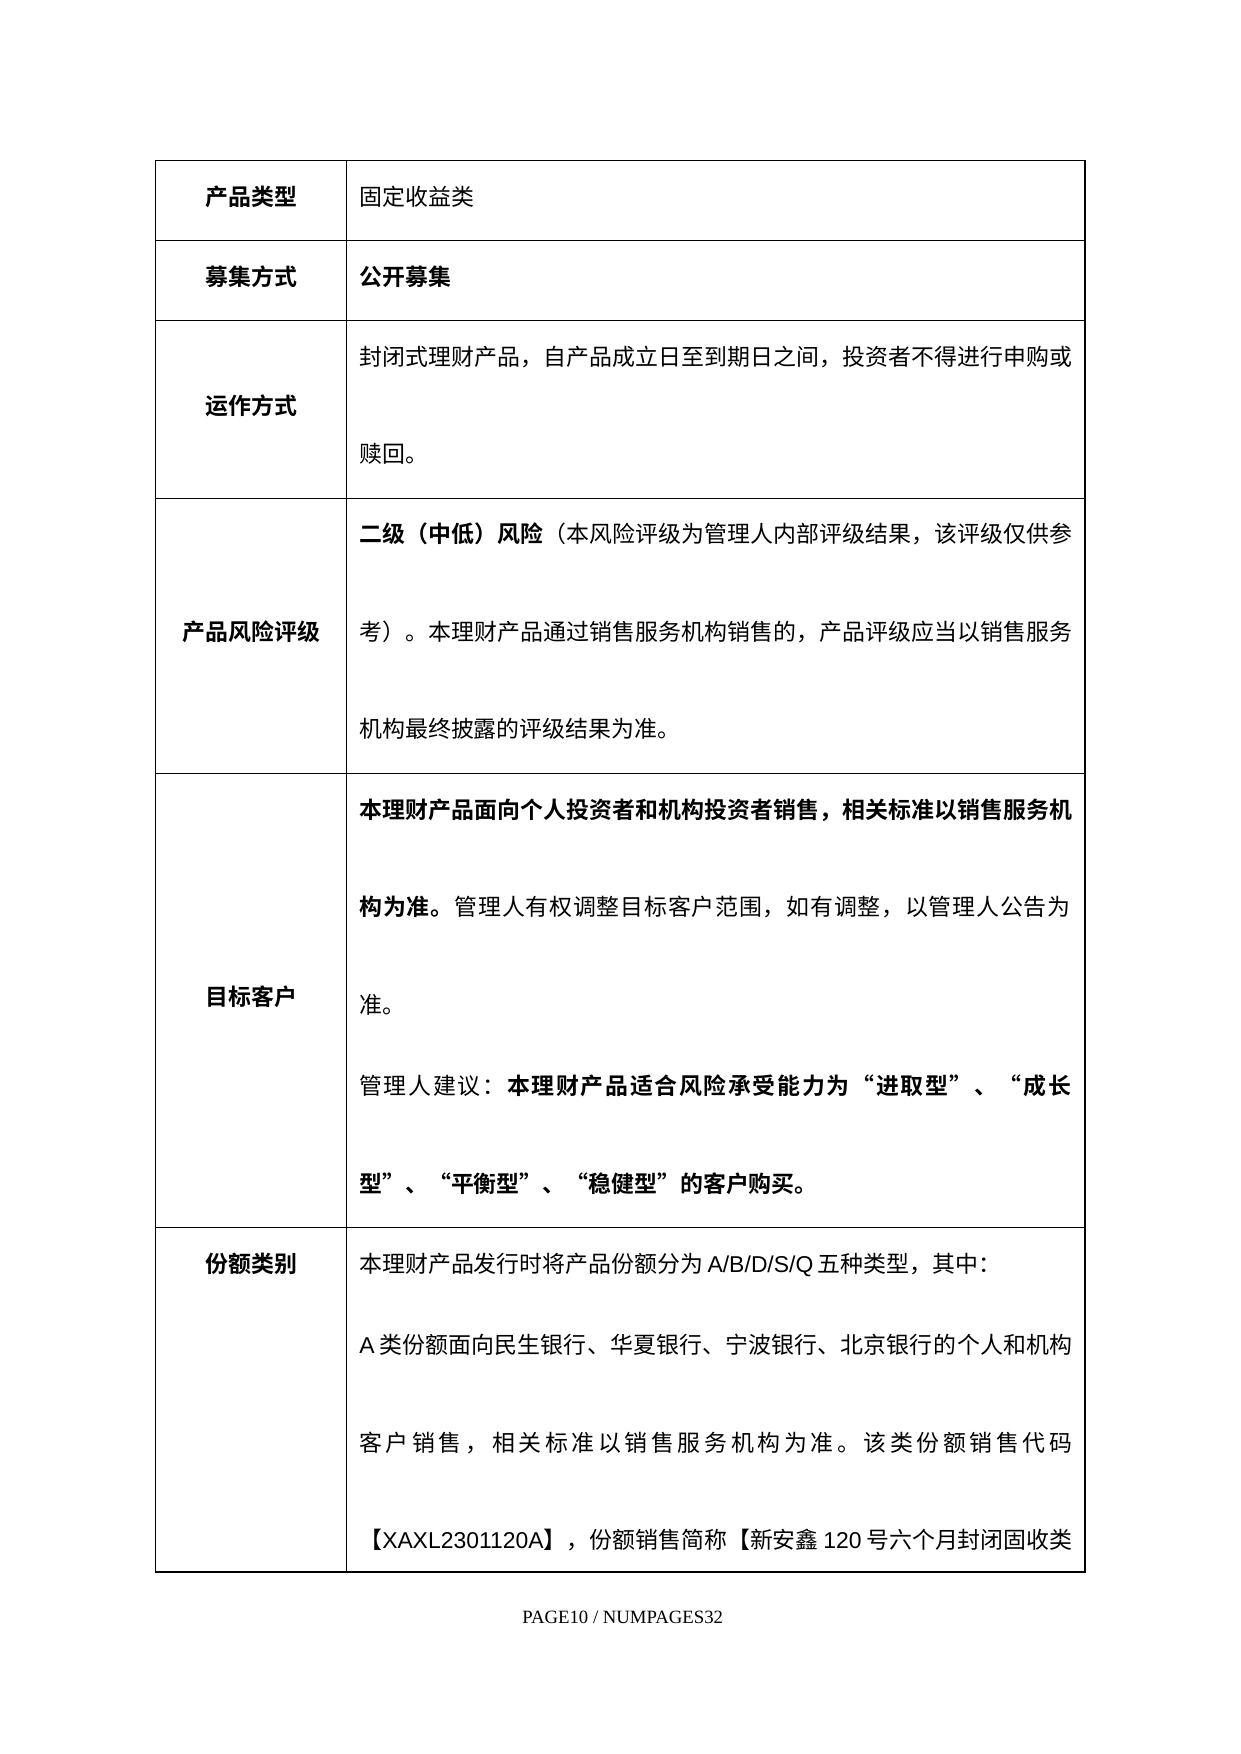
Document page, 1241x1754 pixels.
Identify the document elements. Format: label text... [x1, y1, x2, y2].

table_cell 产品风险评级 [156, 499, 346, 773]
table_cell 固定收益类 [347, 161, 1084, 240]
table_cell 本理财产品面向个人投资者和机构投资者销售，相关标准以销售服务机构为准。管理人有权调整目标客户范围，如有调整，以管理人公告为准。 管理人建议：本理财产品适合风险承受能力为“进取型”、“成长型”、“平衡型”、“稳健型”的客户购买。 [347, 774, 1084, 1227]
table_cell 封闭式理财产品，自产品成立日至到期日之间，投资者不得进行申购或赎回。 [347, 321, 1084, 498]
table_cell 运作方式 [156, 321, 346, 498]
table_cell 公开募集 [347, 241, 1084, 320]
table_cell 份额类别 [156, 1228, 346, 1571]
table_cell 产品类型 [156, 161, 346, 240]
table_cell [347, 1228, 1084, 1571]
table_cell 目标客户 [156, 774, 346, 1227]
table_cell 二级（中低）风险（本风险评级为管理人内部评级结果，该评级仅供参考）。本理财产品通过销售服务机构销售的，产品评级应当以销售服务机构最终披露的评级结果为准。 [347, 499, 1084, 773]
table_cell 募集方式 [156, 241, 346, 320]
